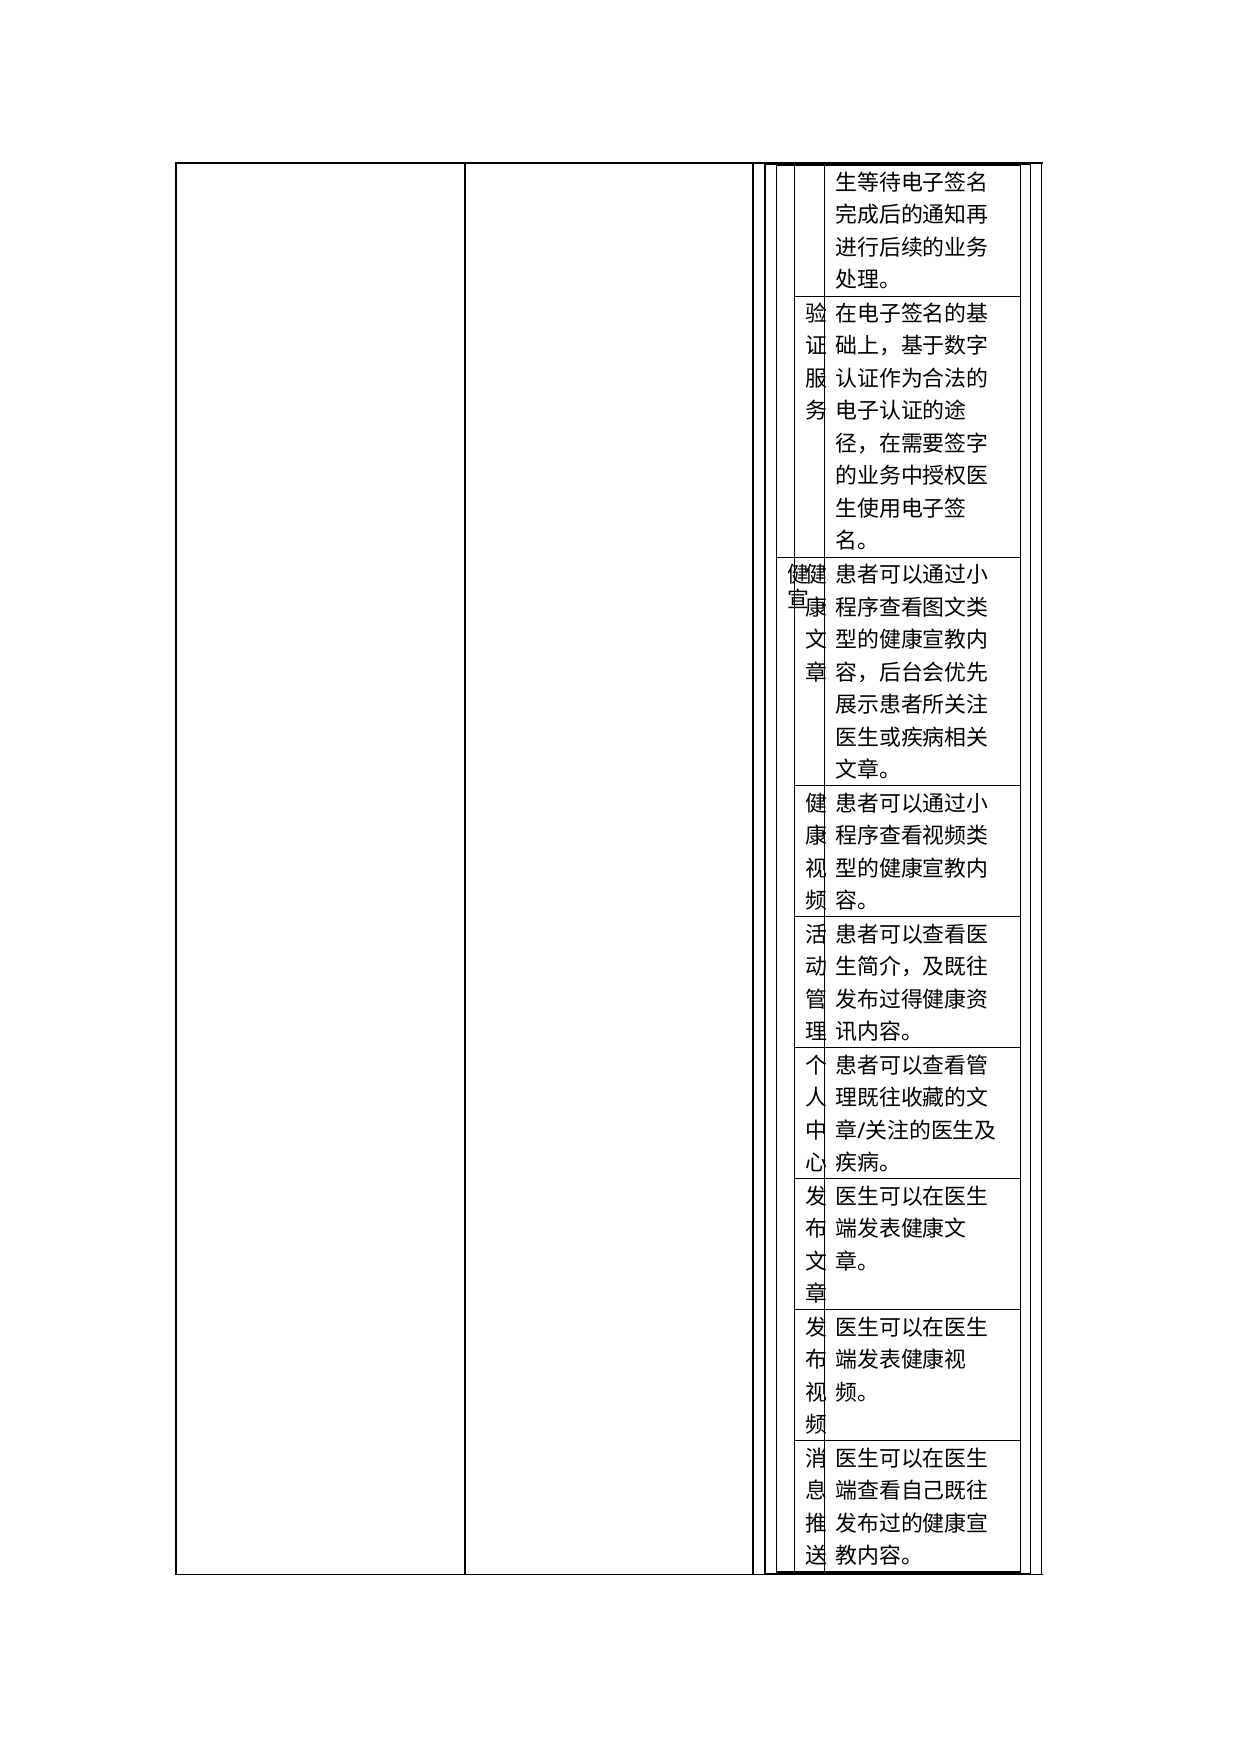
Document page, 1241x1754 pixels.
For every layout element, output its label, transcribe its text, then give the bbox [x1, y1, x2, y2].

table_cell [796, 575, 808, 582]
table_cell [795, 581, 824, 785]
table_cell [825, 786, 1020, 916]
table_cell [777, 166, 794, 557]
table_cell [795, 297, 824, 557]
table_cell [810, 566, 814, 582]
table_cell [795, 786, 824, 916]
table_cell [766, 165, 776, 1573]
table_cell [795, 1310, 824, 1440]
table_cell [815, 1323, 824, 1335]
table_cell [795, 1048, 824, 1178]
table_cell [795, 166, 824, 296]
table_cell [825, 1179, 1020, 1309]
table_cell [466, 164, 752, 1573]
table_cell [811, 634, 820, 641]
table_cell [825, 1310, 1020, 1440]
table_cell [825, 1048, 1020, 1178]
table_cell 5 [177, 164, 464, 1573]
table_cell [810, 795, 814, 811]
table_cell [817, 1256, 824, 1268]
table_cell [811, 1223, 824, 1227]
table_cell [825, 297, 1020, 557]
table_cell [814, 575, 824, 582]
table_cell [754, 164, 764, 1573]
table_cell [811, 1354, 824, 1358]
table_cell [777, 558, 794, 1571]
table_cell [1031, 164, 1041, 1573]
table_cell [825, 1441, 1020, 1571]
table_cell [815, 1192, 824, 1204]
table_cell [825, 917, 1020, 1047]
table_cell [811, 1256, 820, 1263]
table_cell [814, 804, 824, 811]
table_cell [1021, 165, 1030, 1573]
table_cell [814, 1557, 824, 1563]
table_cell [795, 558, 824, 574]
table_cell [825, 166, 1020, 296]
table_cell [817, 634, 824, 646]
table_cell [795, 917, 824, 1047]
table_cell [795, 1179, 824, 1309]
table_cell [825, 558, 1020, 785]
table_cell [795, 1441, 824, 1571]
